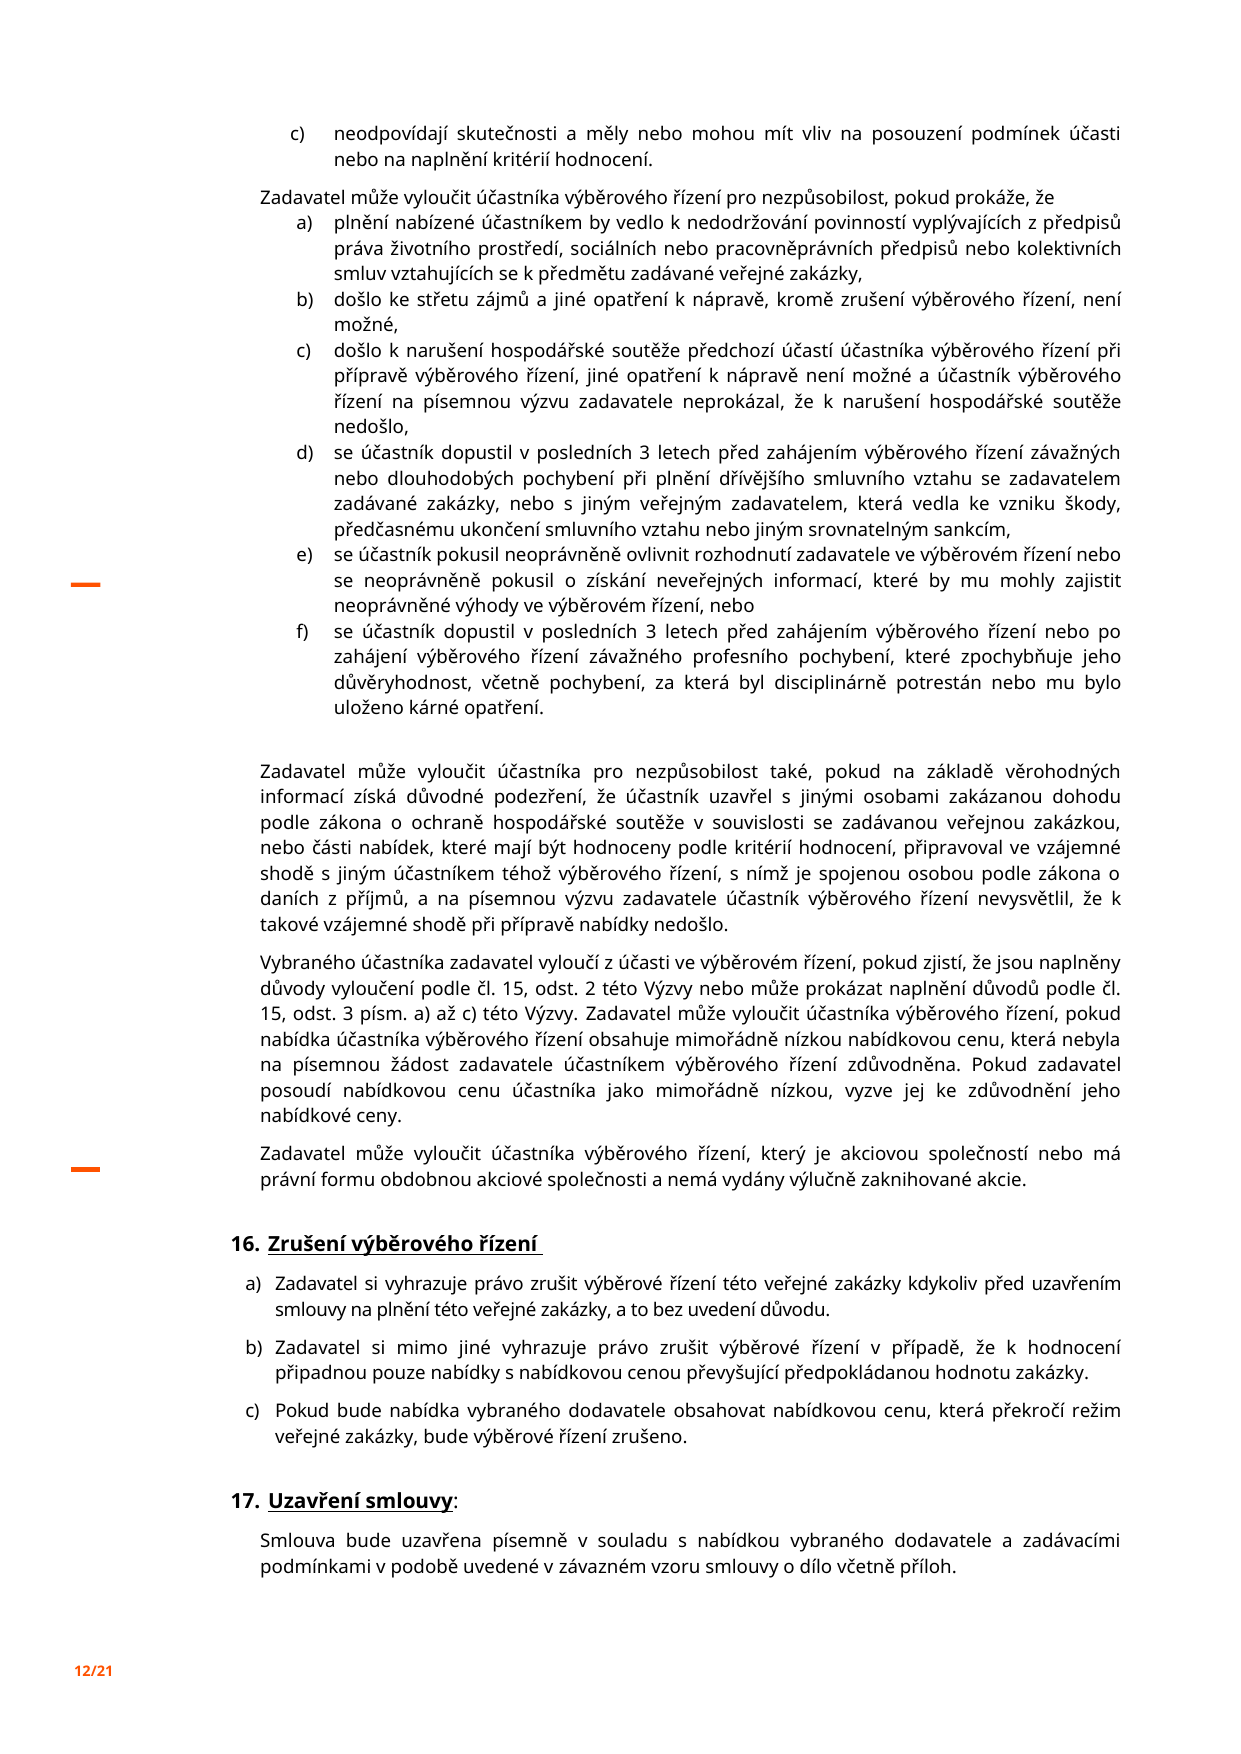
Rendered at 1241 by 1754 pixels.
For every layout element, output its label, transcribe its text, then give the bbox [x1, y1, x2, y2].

list Pokud bude nabídka vybraného dodavatele obsahovat nabídkovou cenu, která překročí režim veřejné zakázky, bude výběrové řízení zrušeno. [245, 1397, 1122, 1448]
list plnění nabízené účastníkem by vedlo k nedodržování povinností vyplývajících z předpisů práva životního prostředí, sociálních nebo pracovněprávních předpisů nebo kolektivních smluv vztahujících se k předmětu zadávané veřejné zakázky, [296, 210, 1122, 286]
text Zadavatel může vyloučit účastníka pro nezpůsobilost také, pokud na základě věrohodných informací získá důvodné podezření, že účastník uzavřel s jinými osobami zakázanou dohodu podle zákona o ochraně hospodářské soutěže v souvislosti se zadávanou veřejnou zakázkou, nebo části nabídek, které mají být hodnoceny podle kritérií hodnocení, připravoval ve vzájemné shodě s jiným účastníkem téhož výběrového řízení, s nímž je spojenou osobou podle zákona o daních z příjmů, a na písemnou výzvu zadavatele účastník výběrového řízení nevysvětlil, že k takové vzájemné shodě při přípravě nabídky nedošlo. [260, 758, 1122, 937]
list se účastník dopustil v posledních 3 letech před zahájením výběrového řízení závažných nebo dlouhodobých pochybení při plnění dřívějšího smluvního vztahu se zadavatelem zadávané zakázky, nebo s jiným veřejným zadavatelem, která vedla ke vzniku škody, předčasnému ukončení smluvního vztahu nebo jiným srovnatelným sankcím, [296, 439, 1122, 541]
list došlo ke střetu zájmů a jiné opatření k nápravě, kromě zrušení výběrového řízení, není možné, [296, 286, 1122, 337]
text Zadavatel může vyloučit účastníka výběrového řízení pro nezpůsobilost, pokud prokáže, že [260, 184, 1122, 210]
list došlo k narušení hospodářské soutěže předchozí účastí účastníka výběrového řízení při přípravě výběrového řízení, jiné opatření k nápravě není možné a účastník výběrového řízení na písemnou výzvu zadavatele neprokázal, že k narušení hospodářské soutěže nedošlo, [296, 337, 1122, 439]
list Zadavatel si vyhrazuje právo zrušit výběrové řízení této veřejné zakázky kdykoliv před uzavřením smlouvy na plnění této veřejné zakázky, a to bez uvedení důvodu. [245, 1270, 1122, 1321]
list neodpovídají skutečnosti a měly nebo mohou mít vliv na posouzení podmínek účasti nebo na naplnění kritérií hodnocení. [290, 121, 1122, 172]
text Zadavatel může vyloučit účastníka výběrového řízení, který je akciovou společností nebo má právní formu obdobnou akciové společnosti a nemá vydány výlučně zaknihované akcie. [260, 1140, 1122, 1191]
text Smlouva bude uzavřena písemně v souladu s nabídkou vybraného dodavatele a zadávacími podmínkami v podobě uvedené v závazném vzoru smlouvy o dílo včetně příloh. [260, 1527, 1122, 1578]
list Uzavření smlouvy: [230, 1487, 1122, 1515]
text Vybraného účastníka zadavatel vyloučí z účasti ve výběrovém řízení, pokud zjistí, že jsou naplněny důvody vyloučení podle čl. 15, odst. 2 této Výzvy nebo může prokázat naplnění důvodů podle čl. 15, odst. 3 písm. a) až c) této Výzvy. Zadavatel může vyloučit účastníka výběrového řízení, pokud nabídka účastníka výběrového řízení obsahuje mimořádně nízkou nabídkovou cenu, která nebyla na písemnou žádost zadavatele účastníkem výběrového řízení zdůvodněna. Pokud zadavatel posoudí nabídkovou cenu účastníka jako mimořádně nízkou, vyzve jej ke zdůvodnění jeho nabídkové ceny. [260, 949, 1122, 1128]
list se účastník dopustil v posledních 3 letech před zahájením výběrového řízení nebo po zahájení výběrového řízení závažného profesního pochybení, které zpochybňuje jeho důvěryhodnost, včetně pochybení, za která byl disciplinárně potrestán nebo mu bylo uloženo kárné opatření. [296, 618, 1122, 720]
list se účastník pokusil neoprávněně ovlivnit rozhodnutí zadavatele ve výběrovém řízení nebo se neoprávněně pokusil o získání neveřejných informací, které by mu mohly zajistit neoprávněné výhody ve výběrovém řízení, nebo [296, 541, 1122, 618]
list Zadavatel si mimo jiné vyhrazuje právo zrušit výběrové řízení v případě, že k hodnocení připadnou pouze nabídky s nabídkovou cenou převyšující předpokládanou hodnotu zakázky. [245, 1334, 1122, 1385]
list Zrušení výběrového řízení [230, 1229, 1122, 1258]
